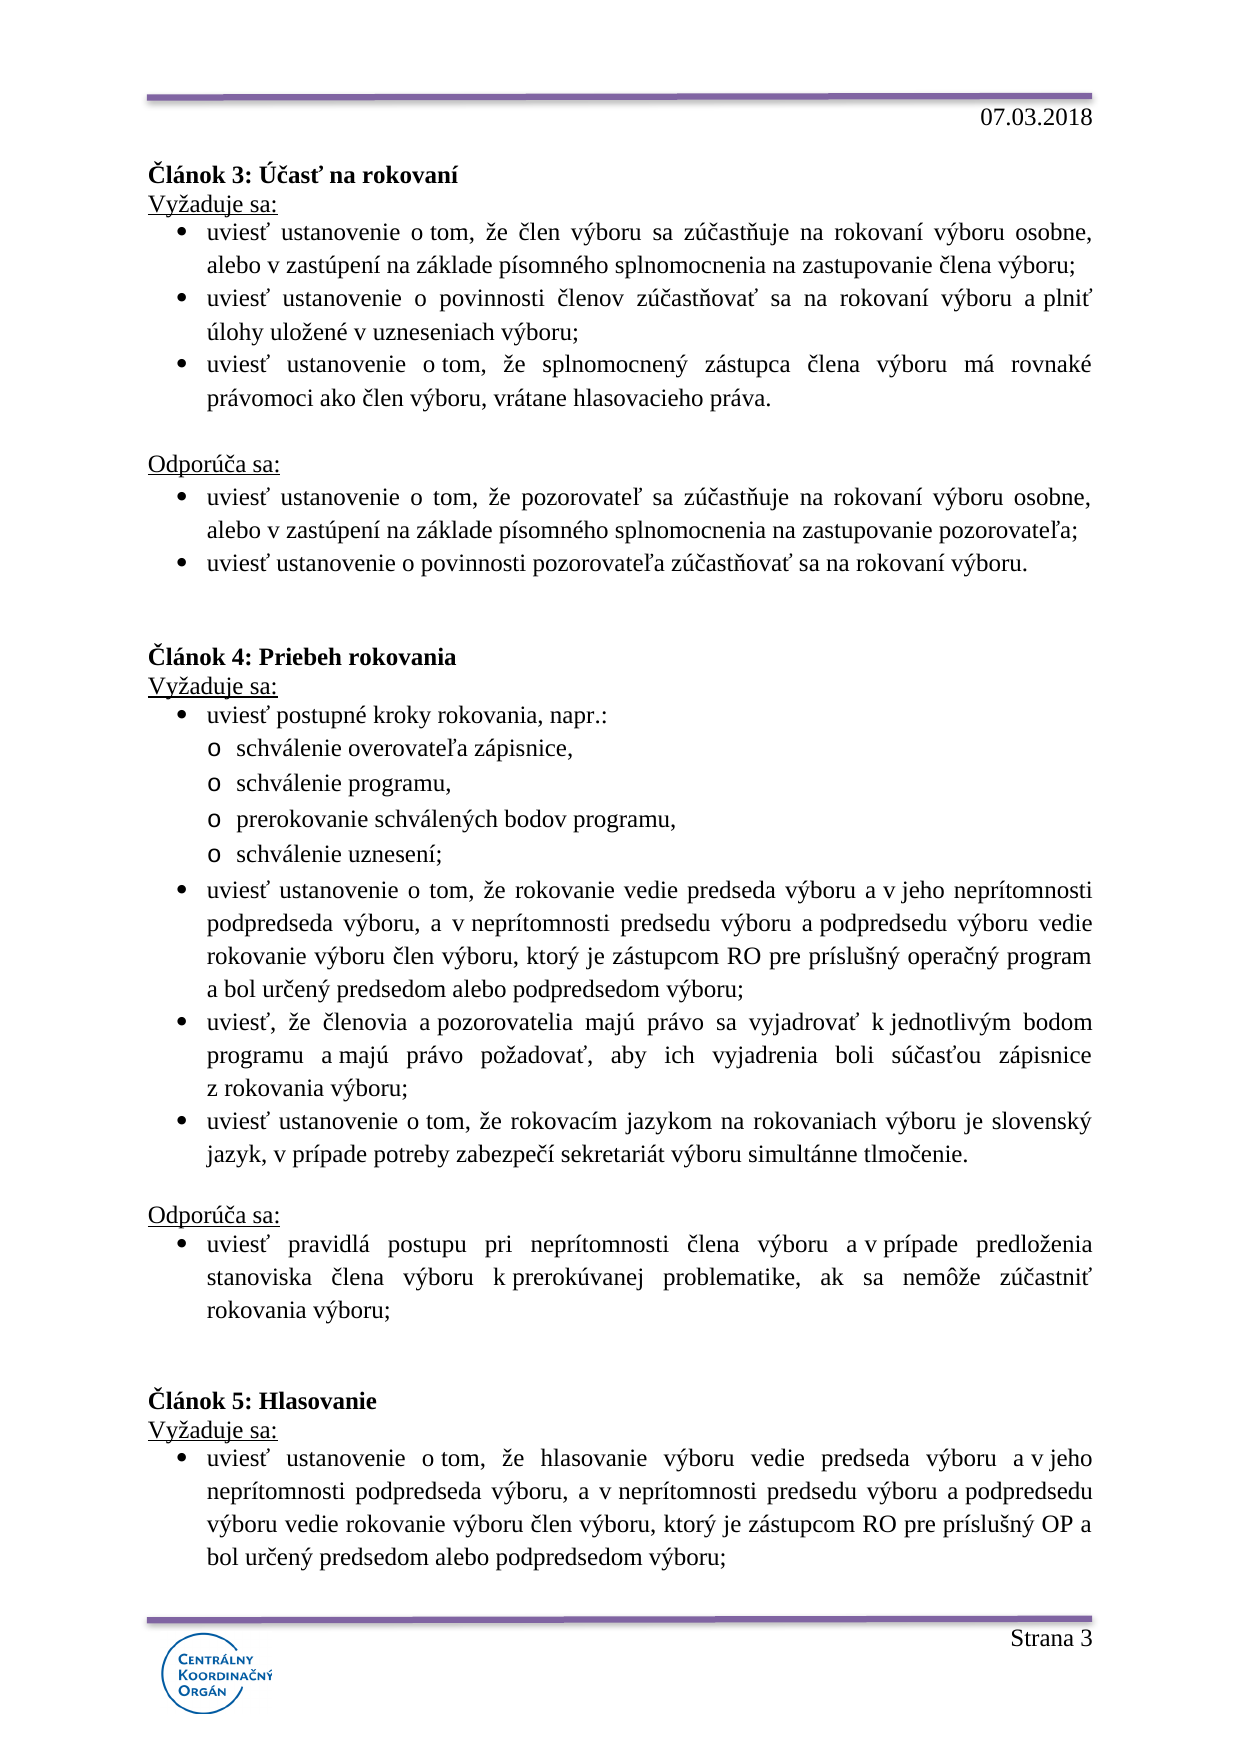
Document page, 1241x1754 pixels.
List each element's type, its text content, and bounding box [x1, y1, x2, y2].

text Článok 5: Hlasovanie [148, 1386, 1093, 1415]
list uviesť ustanovenie o povinnosti členov zúčastňovať sa na rokovaní výboru a plniť úlohy uložené v uzneseniach výboru; [177, 283, 1093, 345]
list uviesť pravidlá postupu pri neprítomnosti člena výboru a v prípade predloženia stanoviska člena výboru k prerokúvanej problematike, ak sa nemôže zúčastniť rokovania výboru; [177, 1229, 1093, 1324]
text Odporúča sa: [148, 449, 1093, 477]
list prerokovanie schválených bodov programu, [207, 804, 1093, 835]
picture [159, 1631, 272, 1713]
list uviesť ustanovenie o tom, že hlasovanie výboru vedie predseda výboru a v jeho neprítomnosti podpredseda výboru, a v neprítomnosti predsedu výboru a podpredsedu výboru vedie rokovanie výboru člen výboru, ktorý je zástupcom RO pre príslušný OP a bol určený predsedom alebo podpredsedom výboru; [177, 1443, 1093, 1571]
list uviesť ustanovenie o tom, že člen výboru sa zúčastňuje na rokovaní výboru osobne, alebo v zastúpení na základe písomného splnomocnenia na zastupovanie člena výboru; [177, 217, 1093, 279]
list uviesť ustanovenie o tom, že pozorovateľ sa zúčastňuje na rokovaní výboru osobne, alebo v zastúpení na základe písomného splnomocnenia na zastupovanie pozorovateľa; [177, 482, 1093, 543]
text Článok 4: Priebeh rokovania [148, 642, 1093, 671]
list uviesť ustanovenie o tom, že splnomocnený zástupca člena výboru má rovnaké právomoci ako člen výboru, vrátane hlasovacieho práva. [177, 349, 1093, 411]
list uviesť postupné kroky rokovania, napr.: [177, 700, 1093, 729]
text Odporúča sa: [148, 1201, 1093, 1229]
list uviesť ustanovenie o tom, že rokovacím jazykom na rokovaniach výboru je slovenský jazyk, v prípade potreby zabezpečí sekretariát výboru simultánne tlmočenie. [177, 1106, 1093, 1168]
list schválenie overovateľa zápisnice, [207, 733, 1093, 764]
list uviesť ustanovenie o povinnosti pozorovateľa zúčastňovať sa na rokovaní výboru. [177, 548, 1093, 576]
list uviesť ustanovenie o tom, že rokovanie vedie predseda výboru a v jeho neprítomnosti podpredseda výboru, a v neprítomnosti predsedu výboru a podpredsedu výboru vedie rokovanie výboru člen výboru, ktorý je zástupcom RO pre príslušný operačný program a bol určený predsedom alebo podpredsedom výboru; [177, 875, 1093, 1002]
list uviesť, že členovia a pozorovatelia majú právo sa vyjadrovať k jednotlivým bodom programu a majú právo požadovať, aby ich vyjadrenia boli súčasťou zápisnice z rokovania výboru; [177, 1007, 1093, 1102]
text Vyžaduje sa: [148, 671, 1093, 700]
text Vyžaduje sa: [148, 189, 1093, 217]
list schválenie uznesení; [207, 839, 1093, 870]
list schválenie programu, [207, 768, 1093, 799]
text Vyžaduje sa: [148, 1415, 1093, 1443]
text Článok 3: Účasť na rokovaní [148, 160, 1093, 189]
